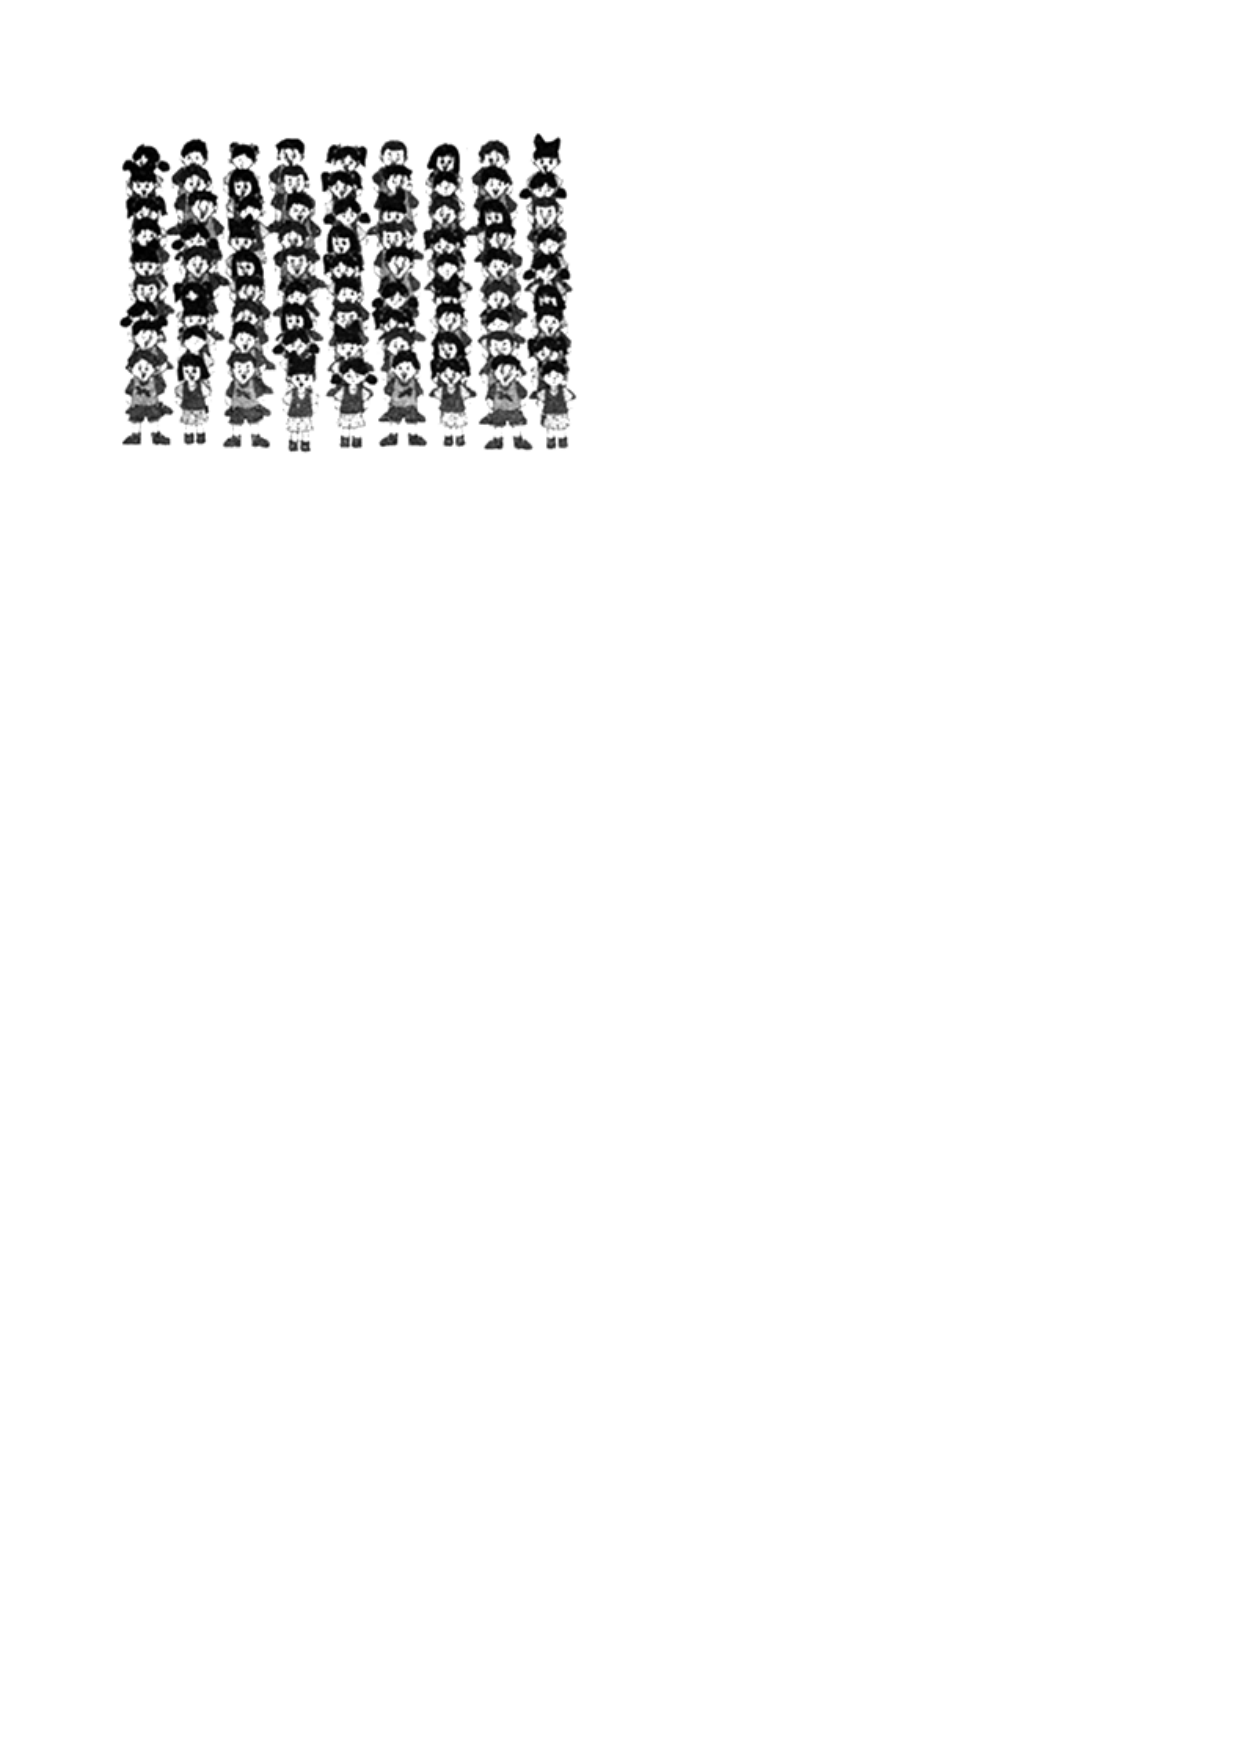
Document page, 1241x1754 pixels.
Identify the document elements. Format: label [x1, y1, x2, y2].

picture [118, 129, 589, 458]
